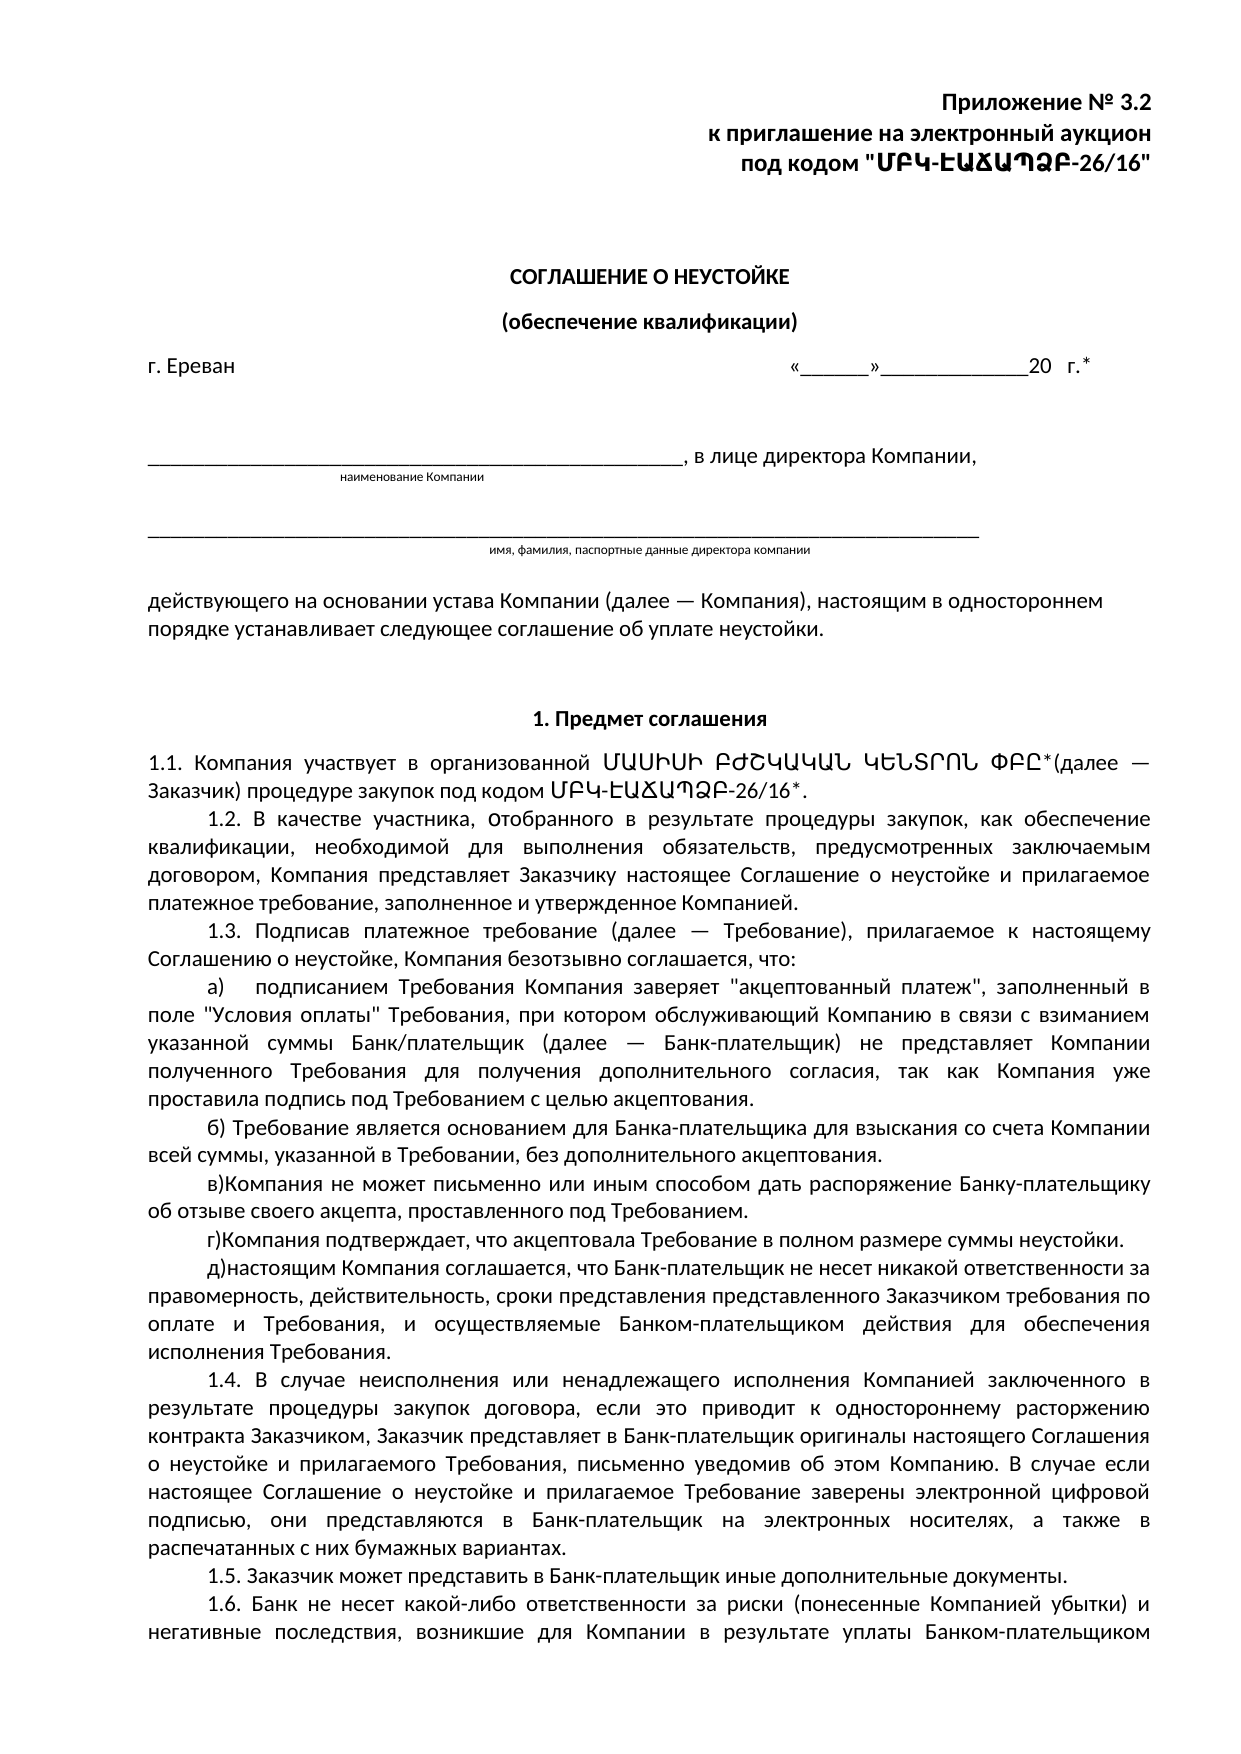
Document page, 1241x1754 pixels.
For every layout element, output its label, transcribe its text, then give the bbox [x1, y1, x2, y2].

text г)Компания подтверждает, что акцептовала Требование в полном размере суммы неустойки. [148, 1225, 1152, 1253]
text имя, фамилия, паспортные данные директора компании [148, 542, 1152, 569]
text действующего на основании устава Компании (далее — Компания), настоящим в одностороннем [148, 586, 1152, 614]
text _______________________________________________, в лице директора Компании, [148, 441, 1152, 469]
table_header «______»_____________20 г.* [635, 351, 1104, 396]
text 1.2. В качестве участника, օтобранного в результате процедуры закупок, как обеспечение квалификации, необходимой для выполнения обязательств, предусмотренных заключаемым договором, Kомпания представляет Заказчику настоящее Соглашение о неустойке и прилагаемое платежное требование, заполненное и утвержденное Компанией. [148, 804, 1152, 916]
text под кодом "ՄԲԿ-ԷԱՃԱՊՁԲ-26/16" [177, 147, 1152, 178]
text б) Требование является основанием для Банка-плательщика для взыскания со счета Компании всей суммы, указанной в Требовании, без дополнительного акцептования. [148, 1113, 1152, 1169]
text 1.4. В случае неисполнения или ненадлежащего исполнения Компанией заключенного в результате процедуры закупок договора, если это приводит к одностороннему расторжению контракта Заказчиком, Заказчик представляет в Банк-плательщик оригиналы настоящего Соглашения о неустойке и прилагаемого Требования, письменно уведомив об этом Компанию. В случае если настоящее Соглашение о неустойке и прилагаемое Требование заверены электронной цифровой подписью, они представляются в Банк-плательщик на электронных носителях, а также в распечатанных с них бумажных вариантах. [148, 1365, 1152, 1561]
text 1. Предмет соглашения [148, 704, 1152, 732]
text наименование Компании [340, 469, 1152, 497]
text а) подписанием Требования Компания заверяет "акцептованный платеж", заполненный в поле "Условия оплаты" Требования, при котором обслуживающий Компанию в связи с взиманием указанной суммы Банк/плательщик (далее — Банк-плательщик) не представляет Компании полученного Требования для получения дополнительного согласия, так как Компания уже проставила подпись под Требованием с целью акцептования. [148, 972, 1152, 1113]
text к приглашение на электронный аукцион [177, 117, 1152, 147]
text _________________________________________________________________________ [148, 513, 1152, 542]
text порядке устанавливает следующее соглашение об уплате неустойки. [148, 614, 1152, 642]
text (обеспечение квалификации) [148, 307, 1152, 335]
text д)настоящим Компания соглашается, что Банк-плательщик не несет никакой ответственности за правомерность, действительность, сроки представления представленного Заказчиком требования по оплате и Требования, и осуществляемые Банком-плательщиком действия для обеспечения исполнения Требования. [148, 1253, 1152, 1365]
table_header г. Ереван [136, 351, 635, 396]
text 1.5. Заказчик может представить в Банк-плательщик иные дополнительные документы. [148, 1561, 1152, 1589]
text 1.1. Компания участвует в организованной ՄԱՍԻՍԻ ԲԺՇԿԱԿԱՆ ԿԵՆՏՐՈՆ ՓԲԸ*(далее — Заказчик) процедуре закупок под кодом ՄԲԿ-ԷԱՃԱՊՁԲ-26/16*. [148, 748, 1152, 804]
text Приложение № 3.2 [148, 86, 1152, 117]
text 1.3. Подписав платежное требование (далее — Требование), прилагаемое к настоящему Соглашению о неустойке, Компания безотзывно соглашается, что: [148, 916, 1152, 972]
text в)Компания не может письменно или иным способом дать распоряжение Банку-плательщику об отзыве своего акцепта, проставленного под Требованием. [148, 1169, 1152, 1225]
text СОГЛАШЕНИЕ О НЕУСТОЙКЕ [148, 262, 1152, 290]
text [148, 1589, 1152, 1645]
